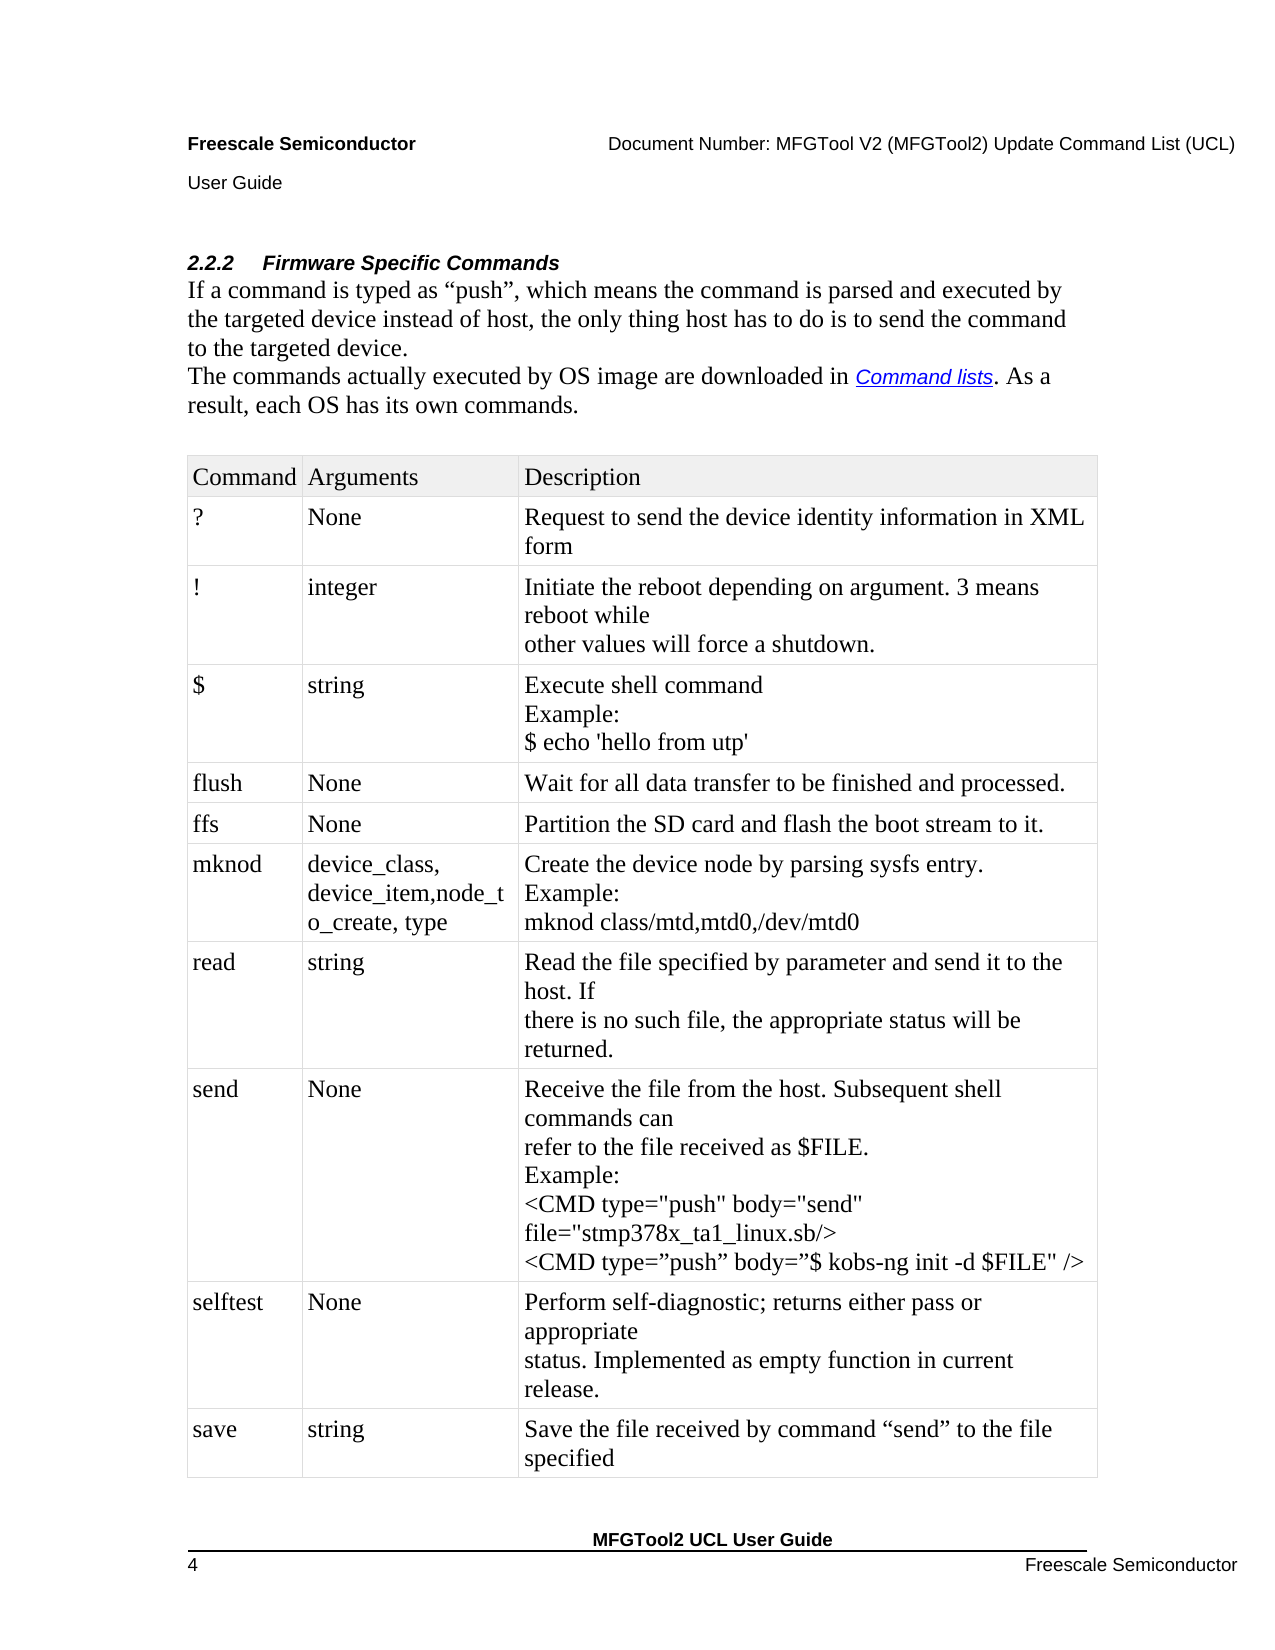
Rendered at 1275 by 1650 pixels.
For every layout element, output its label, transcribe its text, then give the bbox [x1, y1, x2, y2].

table_cell selftest [188, 1282, 302, 1408]
table_cell Execute shell command Example: $ echo 'hello from utp' [519, 665, 1097, 762]
table_cell ? [188, 497, 302, 565]
table_cell None [303, 497, 518, 565]
table_cell None [303, 1069, 518, 1281]
table_cell string [303, 942, 518, 1068]
table_cell None [303, 1282, 518, 1408]
table_cell send [188, 1069, 302, 1281]
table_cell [519, 1409, 1097, 1477]
table_cell ! [188, 566, 302, 663]
table_cell ffs [188, 803, 302, 843]
table_header Command [188, 456, 302, 496]
table_cell None [303, 763, 518, 802]
text If a command is typed as “push”, which means the command is parsed and executed by the targeted device instead of host, the only thing host has to do is to send the command to the targeted device. [187, 275, 1087, 361]
table_cell Perform self-diagnostic; returns either pass or appropriate status. Implemented as empty function in current release. [519, 1282, 1097, 1408]
table_header Description [519, 456, 1097, 496]
table_cell Request to send the device identity information in XML form [519, 497, 1097, 565]
table_header Arguments [303, 456, 518, 496]
table_cell mknod [188, 844, 302, 941]
table_cell Initiate the reboot depending on argument. 3 means reboot while other values will force a shutdown. [519, 566, 1097, 663]
subtitle Firmware Specific Commands [187, 251, 1087, 275]
table_cell Partition the SD card and flash the boot stream to it. [519, 803, 1097, 843]
table_cell None [303, 803, 518, 843]
table_cell read [188, 942, 302, 1068]
table_cell integer [303, 566, 518, 663]
table_cell string [303, 665, 518, 762]
table_cell Wait for all data transfer to be finished and processed. [519, 763, 1097, 802]
table_cell Create the device node by parsing sysfs entry. Example: mknod class/mtd,mtd0,/dev/mtd0 [519, 844, 1097, 941]
table_cell flush [188, 763, 302, 802]
table_cell string [303, 1409, 518, 1477]
table_cell Receive the file from the host. Subsequent shell commands can refer to the file received as $FILE. Example: <CMD type="push" body="send" file="stmp378x_ta1_linux.sb/> <CMD type=”push” body=”$ kobs-ng init -d $FILE" /> [519, 1069, 1097, 1281]
table_cell save [188, 1409, 302, 1477]
table_cell Read the file specified by parameter and send it to the host. If there is no such file, the appropriate status will be returned. [519, 942, 1097, 1068]
table_cell $ [188, 665, 302, 762]
table_cell device_class, device_item,node_t o_create, type [303, 844, 518, 941]
text The commands actually executed by OS image are downloaded in Command lists. As a result, each OS has its own commands. [187, 361, 1087, 419]
